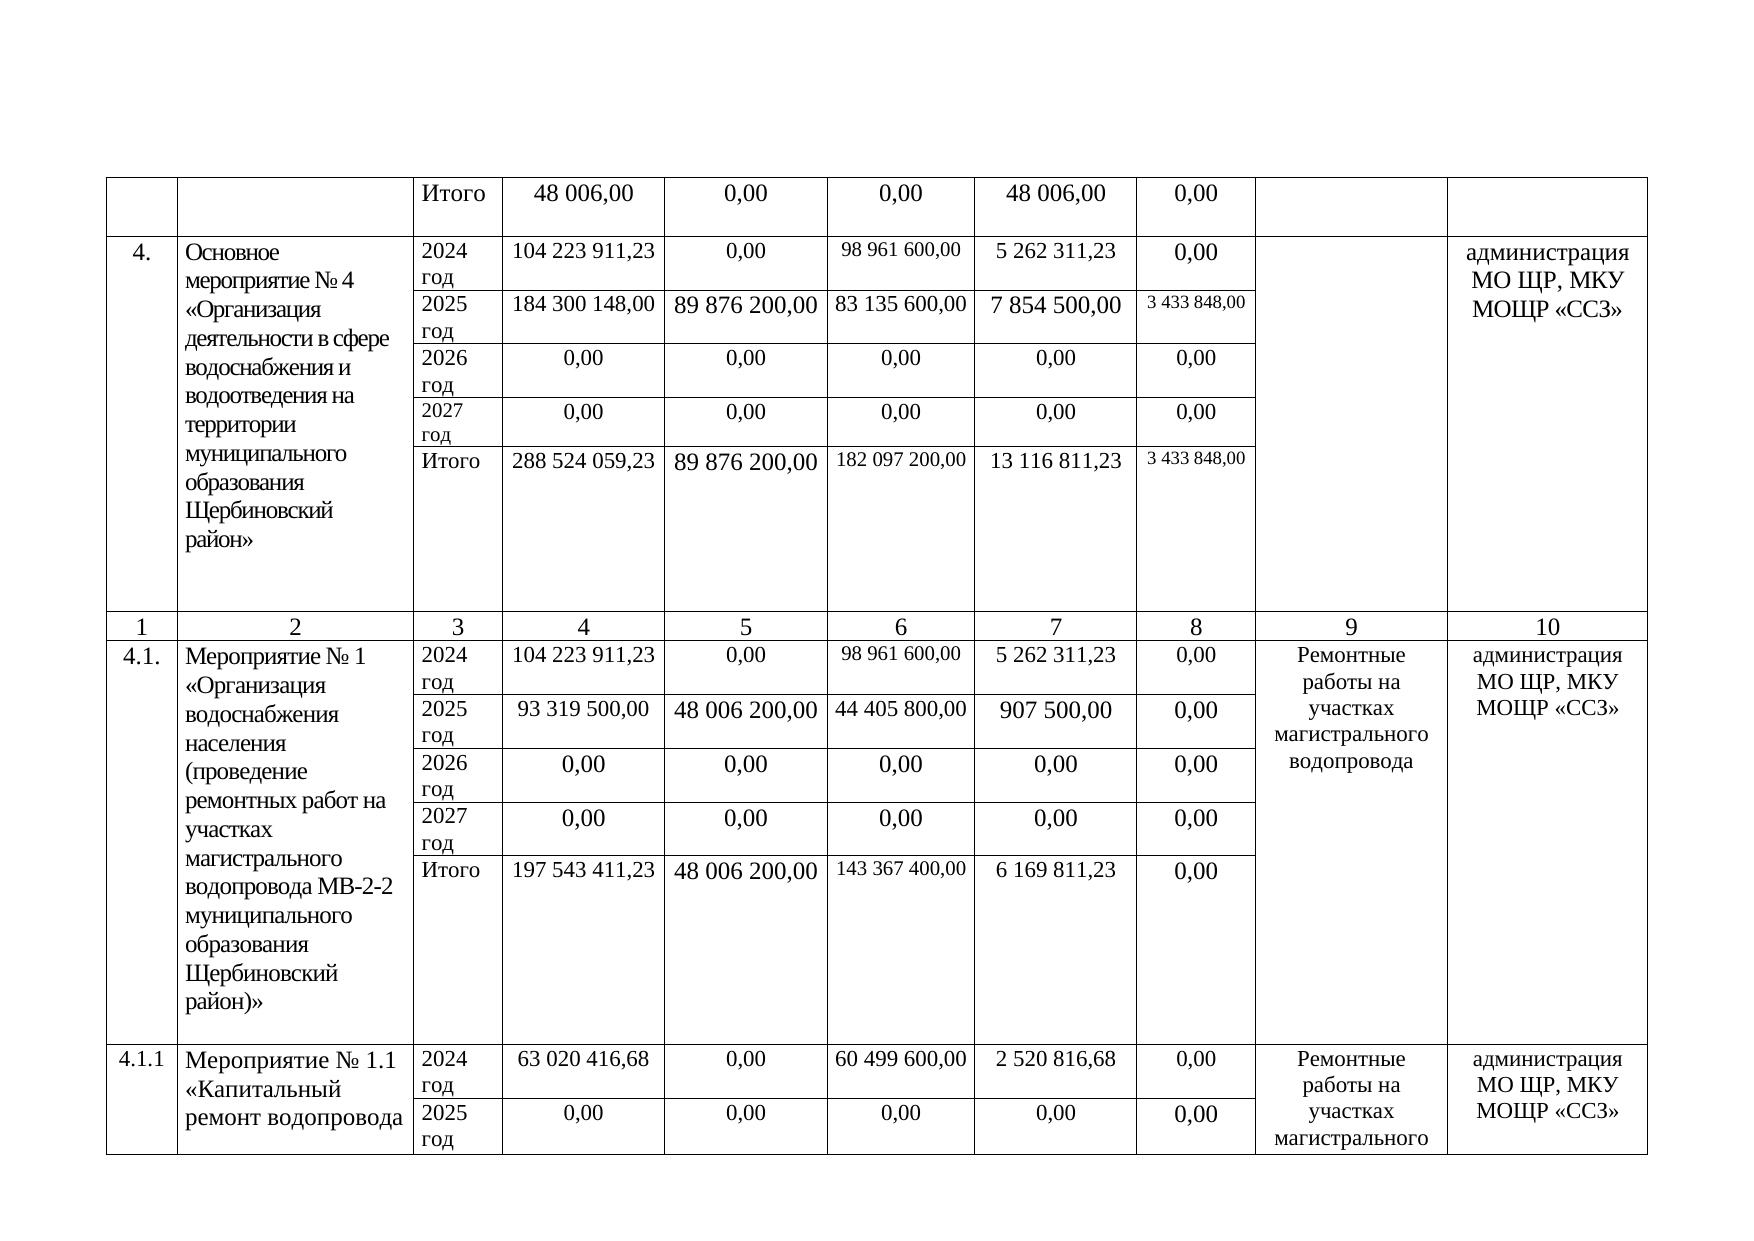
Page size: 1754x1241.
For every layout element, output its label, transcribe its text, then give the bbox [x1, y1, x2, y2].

table_cell 83 135 600,00 [828, 291, 974, 343]
table_cell 288 524 059,23 [503, 447, 664, 611]
table_cell 0,00 [975, 398, 1136, 446]
table_cell 0,00 [665, 1099, 827, 1154]
table_cell 0,00 [1137, 1099, 1255, 1154]
table_cell 0,00 [828, 803, 974, 855]
table_cell 5 262 311,23 [975, 237, 1136, 289]
table_cell 2026 год [414, 749, 502, 802]
table_cell 2027 год [414, 398, 502, 446]
table_cell 89 876 200,00 [665, 291, 827, 343]
table_cell 3 433 848,00 [1137, 291, 1255, 343]
table_cell 8 [1137, 612, 1255, 640]
table_cell 182 097 200,00 [828, 447, 974, 611]
table_cell 2027 год [414, 803, 502, 855]
table_cell 0,00 [665, 237, 827, 289]
table_cell 184 300 148,00 [503, 291, 664, 343]
table_cell 0,00 [503, 398, 664, 446]
table_cell 93 319 500,00 [503, 695, 664, 748]
table_cell 0,00 [1137, 398, 1255, 446]
table_cell 0,00 [1137, 803, 1255, 855]
table_cell 3 433 848,00 [1137, 447, 1255, 611]
table_cell 0,00 [503, 749, 664, 802]
table_cell 0,00 [665, 178, 827, 236]
table_cell 0,00 [828, 749, 974, 802]
table_cell 13 116 811,23 [975, 447, 1136, 611]
table_cell 0,00 [1137, 344, 1255, 397]
table_cell 2 520 816,68 [975, 1045, 1136, 1098]
table_cell администрация МО ЩР, МКУ МОЩР «ССЗ» [1448, 641, 1647, 1044]
table_cell 2024 год [414, 641, 502, 694]
table_cell 0,00 [503, 344, 664, 397]
table_cell 7 854 500,00 [975, 291, 1136, 343]
table_cell 2025 год [414, 291, 502, 343]
table_cell 89 876 200,00 [665, 447, 827, 611]
table_cell 0,00 [503, 1099, 664, 1154]
table_cell 0,00 [1137, 1045, 1255, 1098]
table_cell 0,00 [975, 749, 1136, 802]
table_cell 4.1. [107, 641, 177, 1044]
table_cell Итого [414, 856, 502, 1044]
table_cell 0,00 [665, 803, 827, 855]
table_cell 4.1.1 [107, 1045, 177, 1154]
table_cell 98 961 600,00 [828, 237, 974, 289]
table_cell 197 543 411,23 [503, 856, 664, 1044]
table_cell 2025 год [414, 1099, 502, 1154]
table_cell 2 [178, 612, 413, 640]
table_cell 0,00 [975, 1099, 1136, 1154]
table_cell 0,00 [975, 344, 1136, 397]
table_cell 5 262 311,23 [975, 641, 1136, 694]
table_cell Мероприятие № 1 «Организация водоснабжения населения (проведение ремонтных работ на участках магистрального водопровода МВ-2-2 муниципального образования Щербиновский район)» [178, 641, 413, 1044]
table_cell 0,00 [503, 803, 664, 855]
table_cell 1 [107, 612, 177, 640]
table_cell 7 [975, 612, 1136, 640]
table_cell Основное мероприятие № 4 «Организация деятельности в сфере водоснабжения и водоотведения на территории муниципального образования Щербиновский район» [178, 237, 413, 611]
table_cell 104 223 911,23 [503, 237, 664, 289]
table_cell [1256, 237, 1447, 611]
table_cell 9 [1256, 612, 1447, 640]
table_cell Итого [414, 178, 502, 236]
table_cell 2024 год [414, 237, 502, 289]
table_cell 0,00 [665, 641, 827, 694]
table_cell 0,00 [828, 398, 974, 446]
table_cell 6 [828, 612, 974, 640]
table_cell 0,00 [828, 344, 974, 397]
table_cell 0,00 [1137, 695, 1255, 748]
table_cell 48 006 200,00 [665, 856, 827, 1044]
table_cell 104 223 911,23 [503, 641, 664, 694]
table_cell 0,00 [828, 178, 974, 236]
table_cell 2025 год [414, 695, 502, 748]
table_cell администрация МО ЩР, МКУ МОЩР «ССЗ» [1448, 237, 1647, 611]
table_cell 63 020 416,68 [503, 1045, 664, 1098]
table_cell 48 006,00 [975, 178, 1136, 236]
table_cell 0,00 [665, 398, 827, 446]
table_cell 0,00 [1137, 178, 1255, 236]
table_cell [1256, 1045, 1447, 1154]
table_cell 0,00 [1137, 749, 1255, 802]
table_cell 3 [414, 612, 502, 640]
table_cell 0,00 [665, 749, 827, 802]
table_cell 0,00 [828, 1099, 974, 1154]
table_cell Мероприятие № 1.1 «Капитальный ремонт водопровода В 1-2-2 от В-2 ПК 254+92 с. Ейское Укрепление до с. Глафировка» [178, 1045, 413, 1154]
table_cell 2024 год [414, 1045, 502, 1098]
table_cell администрация МО ЩР, МКУ МОЩР «ССЗ» [1448, 1045, 1647, 1154]
table_cell 4 [503, 612, 664, 640]
table_cell Итого [414, 447, 502, 611]
table_cell 143 367 400,00 [828, 856, 974, 1044]
table_cell 48 006 200,00 [665, 695, 827, 748]
table_cell 0,00 [1137, 856, 1255, 1044]
table_cell 4. [107, 237, 177, 611]
table_cell 60 499 600,00 [828, 1045, 974, 1098]
table_cell 2026 год [414, 344, 502, 397]
table_cell 5 [665, 612, 827, 640]
table_cell 0,00 [1137, 237, 1255, 289]
table_cell 0,00 [975, 803, 1136, 855]
table_cell 98 961 600,00 [828, 641, 974, 694]
table_cell 0,00 [665, 344, 827, 397]
table_cell Ремонтные работы на участках магистрального водопровода [1256, 641, 1447, 1044]
table_cell 0,00 [665, 1045, 827, 1098]
table_cell 10 [1448, 612, 1647, 640]
table_cell 6 169 811,23 [975, 856, 1136, 1044]
table_cell 44 405 800,00 [828, 695, 974, 748]
table_cell 48 006,00 [503, 178, 664, 236]
table_cell 907 500,00 [975, 695, 1136, 748]
table_cell 0,00 [1137, 641, 1255, 694]
